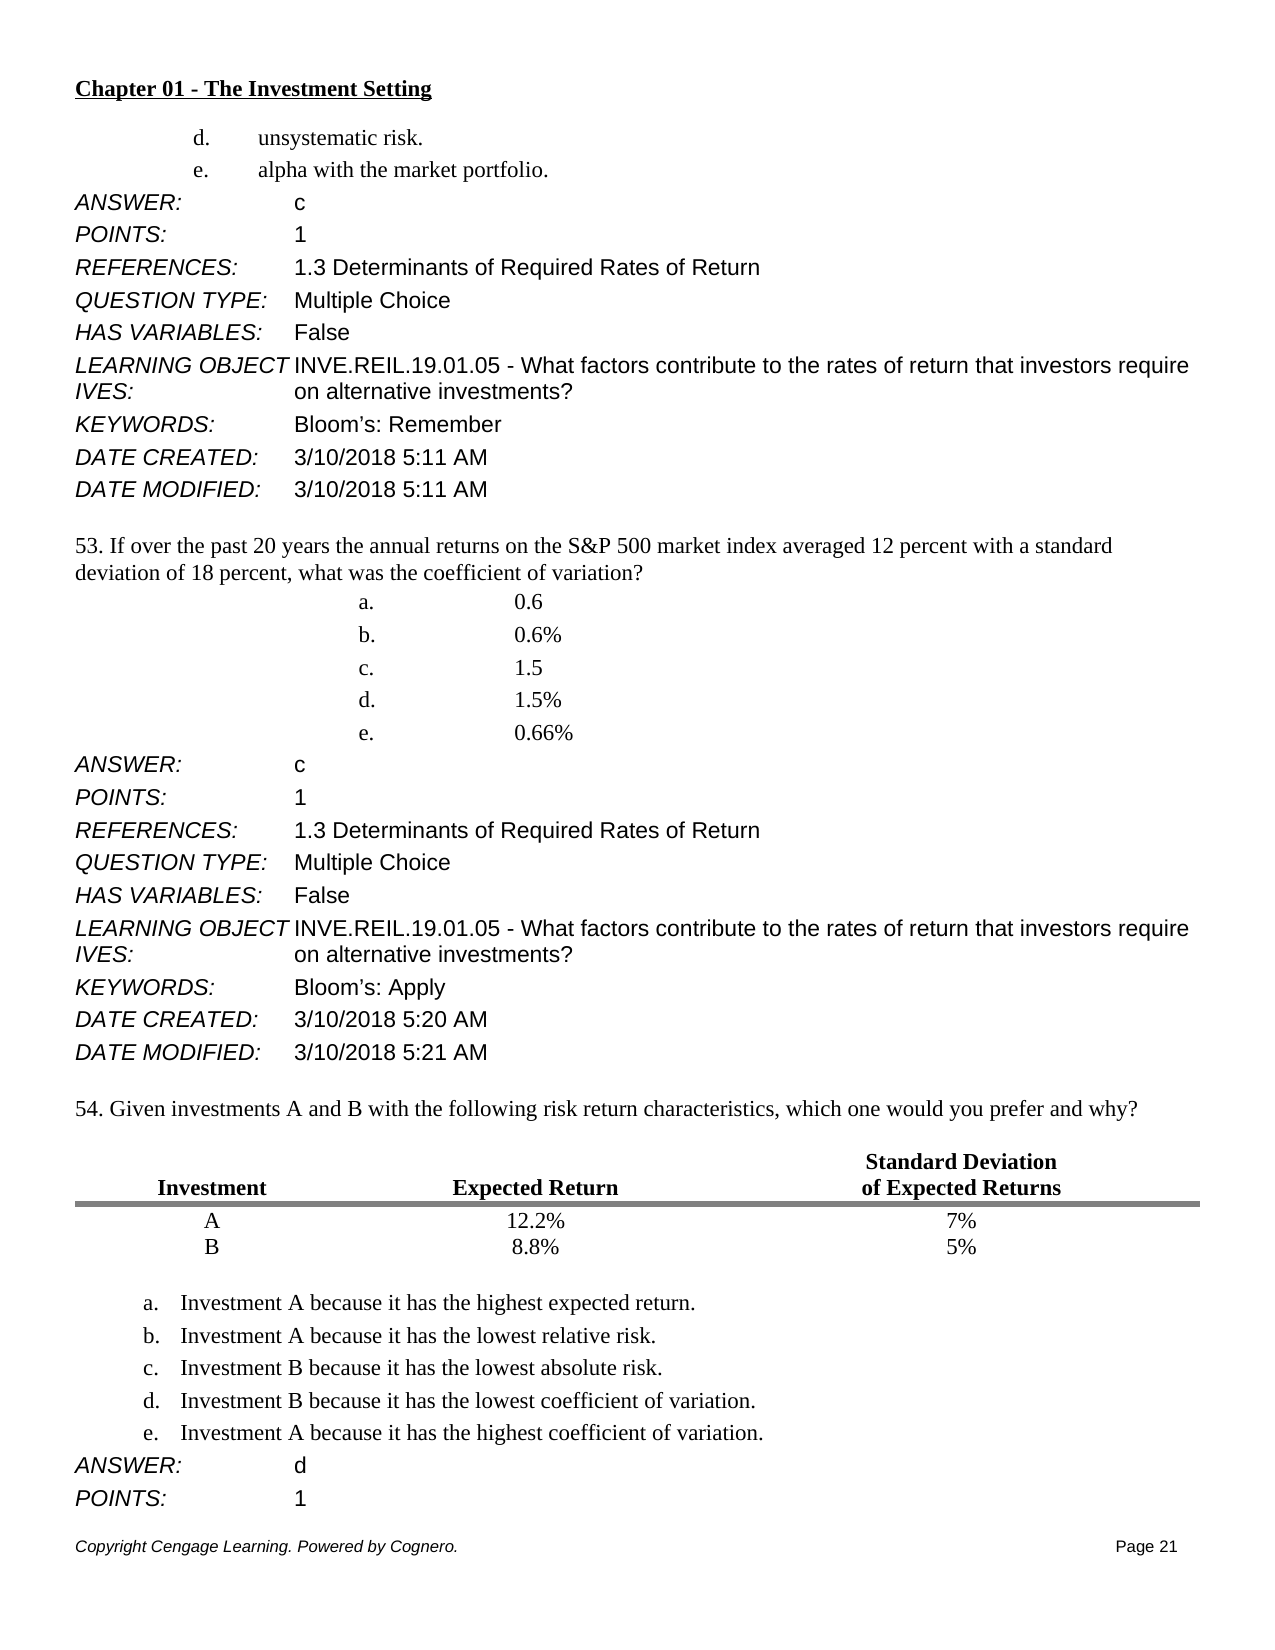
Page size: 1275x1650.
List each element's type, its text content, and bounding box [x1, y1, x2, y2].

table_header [75, 121, 1200, 506]
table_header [75, 1095, 1200, 1201]
table_header 53. If over the past 20 years the annual returns on the S&P 500 market index averaged 12 percent with a standard deviation of 18 percent, what was the coefficient of variation? [75, 533, 1200, 1068]
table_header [75, 1207, 1200, 1514]
